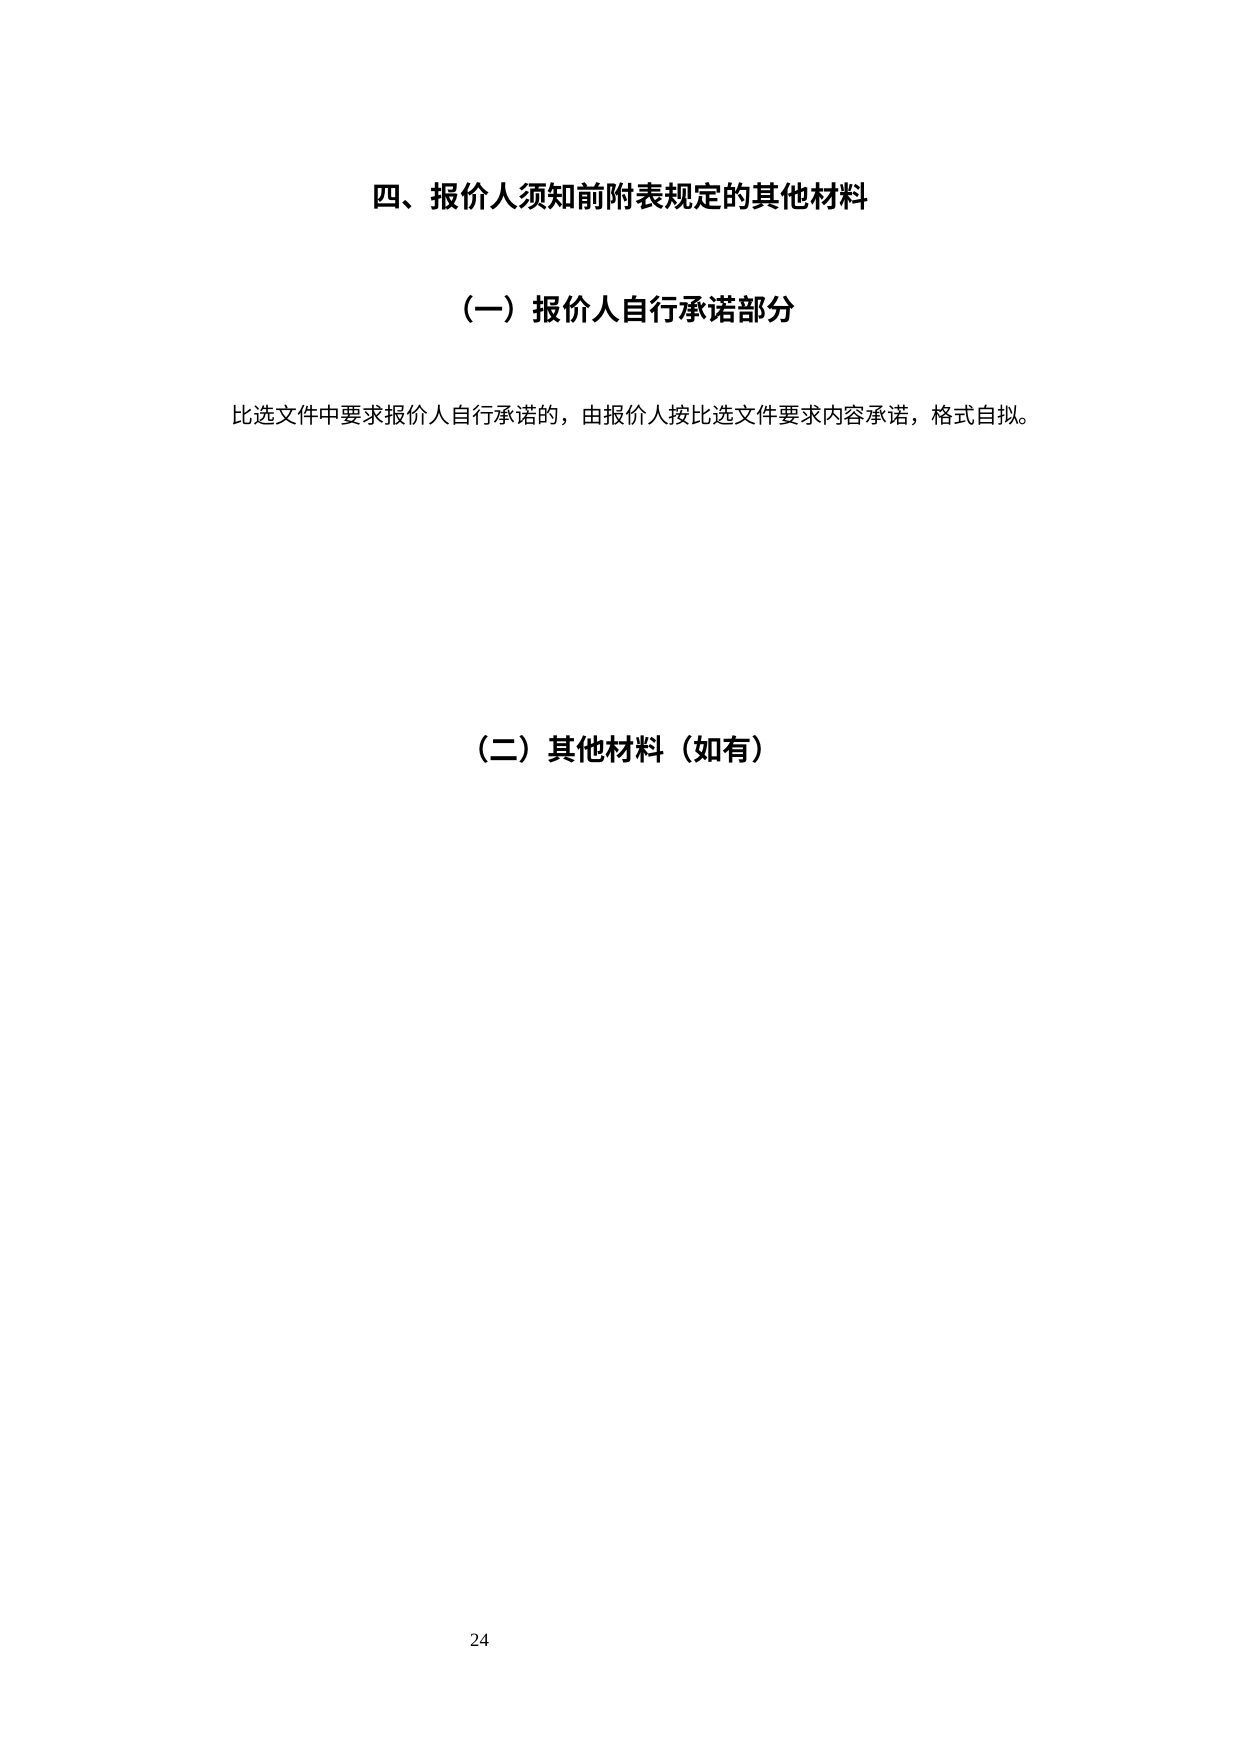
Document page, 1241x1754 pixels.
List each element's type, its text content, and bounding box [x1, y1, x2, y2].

subtitle （一）报价人自行承诺部分 [187, 275, 1053, 340]
subtitle 四、报价人须知前附表规定的其他材料 [187, 162, 1053, 227]
text 比选文件中要求报价人自行承诺的，由报价人按比选文件要求内容承诺，格式自拟。 [187, 398, 1053, 431]
subtitle （二）其他材料（如有） [187, 716, 1053, 781]
